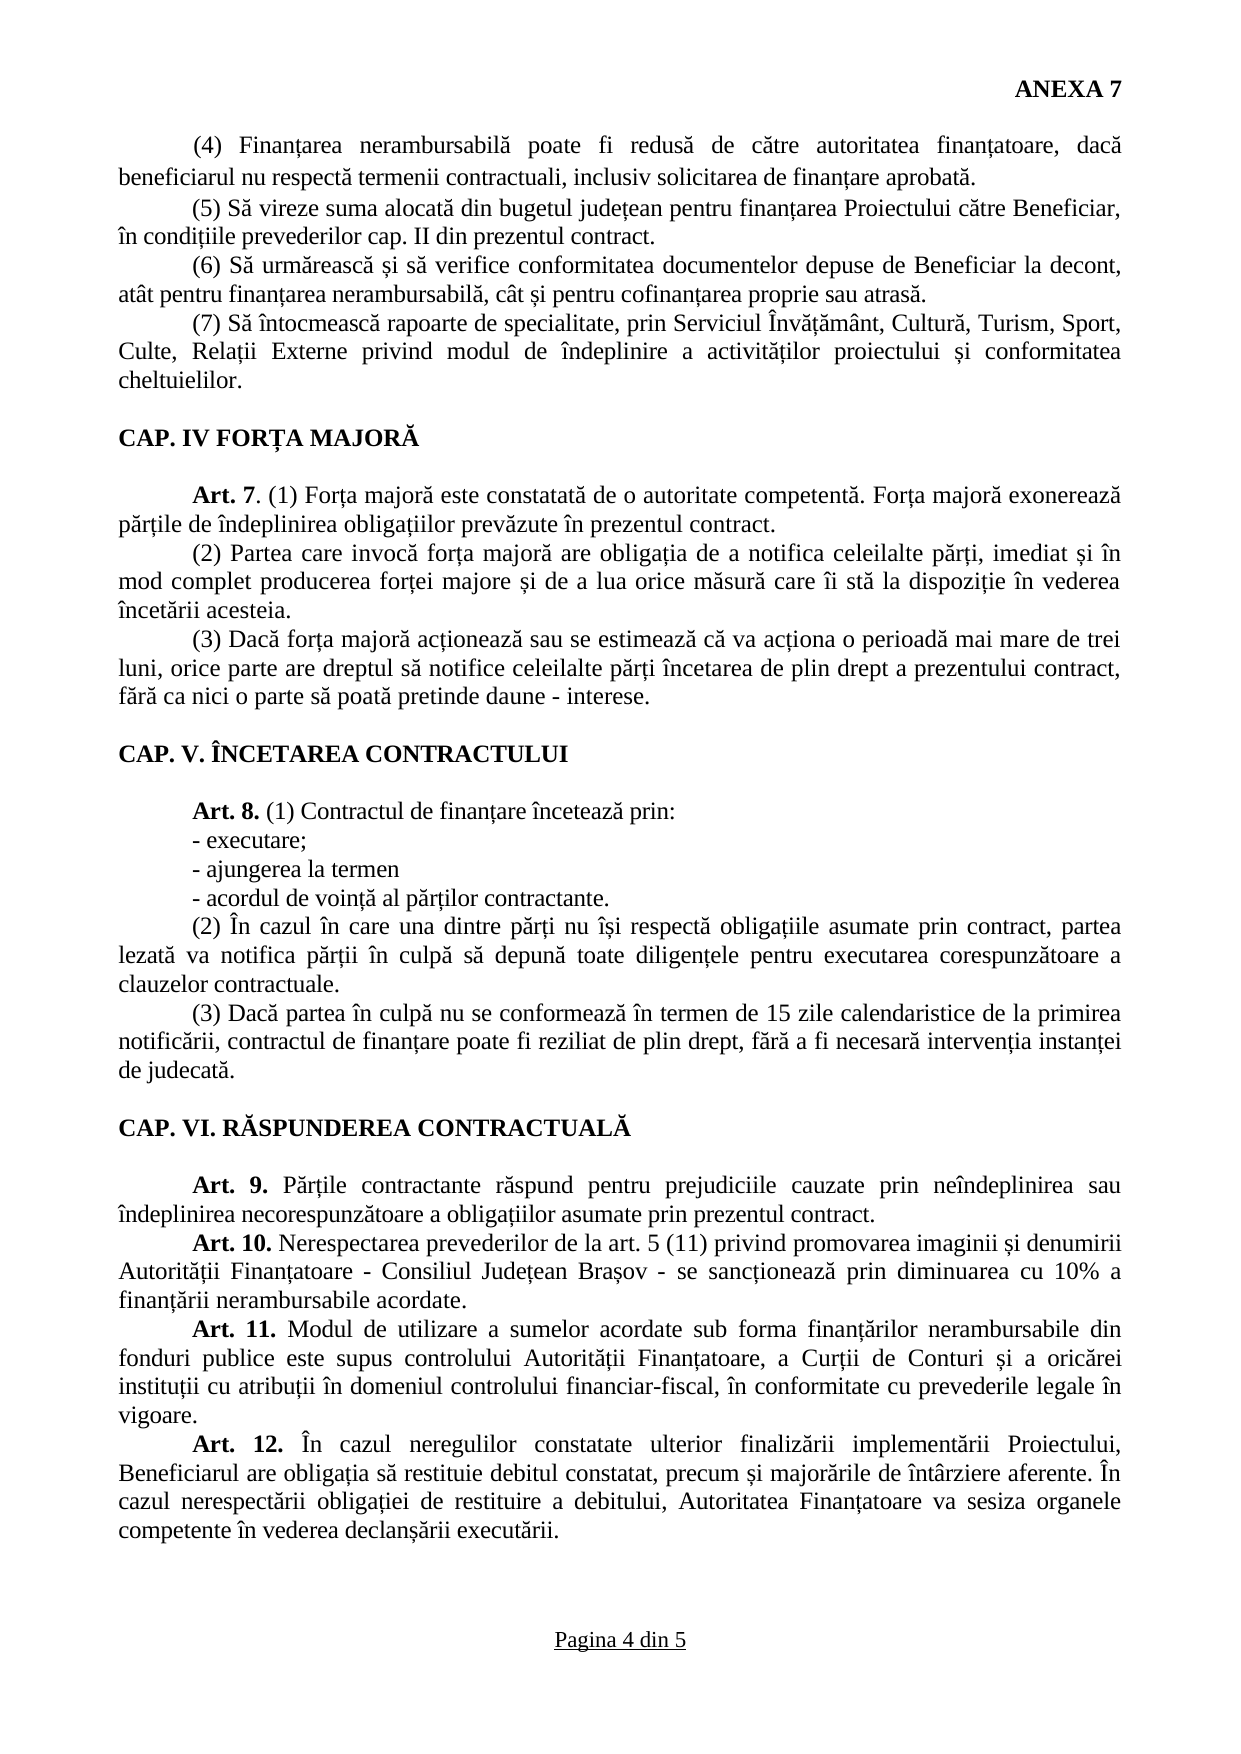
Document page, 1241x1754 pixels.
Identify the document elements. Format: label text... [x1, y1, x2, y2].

text Art. 7. (1) Forța majoră este constatată de o autoritate competentă. Forța majoră exonerează părțile de îndeplinirea obligațiilor prevăzute în prezentul contract. [118, 480, 1122, 538]
text (3) Dacă forța majoră acționează sau se estimează că va acționa o perioadă mai mare de trei luni, orice parte are dreptul să notifice celeilalte părți încetarea de plin drept a prezentului contract, fără ca nici o parte să poată pretinde daune - interese. [118, 624, 1122, 710]
text (3) Dacă partea în culpă nu se conformează în termen de 15 zile calendaristice de la primirea notificării, contractul de finanțare poate fi reziliat de plin drept, fără a fi necesară intervenția instanței de judecată. [118, 998, 1122, 1084]
text Art. 12. În cazul neregulilor constatate ulterior finalizării implementării Proiectului, Beneficiarul are obligația să restituie debitul constatat, precum și majorările de întârziere aferente. În cazul nerespectării obligației de restituire a debitului, Autoritatea Finanțatoare va sesiza organele competente în vederea declanșării executării. [118, 1429, 1122, 1544]
text CAP. V. ÎNCETAREA CONTRACTULUI [118, 739, 1122, 768]
text (6) Să urmărească și să verifice conformitatea documentelor depuse de Beneficiar la decont, atât pentru finanțarea nerambursabilă, cât și pentru cofinanțarea proprie sau atrasă. [118, 250, 1122, 308]
text - ajungerea la termen [118, 854, 1122, 883]
text - acordul de voință al părților contractante. [118, 883, 1122, 911]
text (5) Să vireze suma alocată din bugetul județean pentru finanțarea Proiectului către Beneficiar, în condițiile prevederilor cap. II din prezentul contract. [118, 193, 1122, 250]
text (2) Partea care invocă forța majoră are obligația de a notifica celeilalte părți, imediat și în mod complet producerea forței majore și de a lua orice măsură care îi stă la dispoziție în vederea încetării acesteia. [118, 538, 1122, 624]
text - executare; [118, 825, 1122, 854]
text (2) În cazul în care una dintre părți nu își respectă obligațiile asumate prin contract, partea lezată va notifica părții în culpă să depună toate diligențele pentru executarea corespunzătoare a clauzelor contractuale. [118, 911, 1122, 998]
text Art. 11. Modul de utilizare a sumelor acordate sub forma finanțărilor nerambursabile din fonduri publice este supus controlului Autorității Finanțatoare, a Curții de Conturi și a oricărei instituții cu atribuții în domeniul controlului financiar-fiscal, în conformitate cu prevederile legale în vigoare. [118, 1314, 1122, 1429]
text Art. 10. Nerespectarea prevederilor de la art. 5 (11) privind promovarea imaginii și denumirii Autorității Finanțatoare - Consiliul Județean Brașov - se sancționează prin diminuarea cu 10% a finanțării nerambursabile acordate. [118, 1228, 1122, 1314]
text CAP. VI. RĂSPUNDEREA CONTRACTUALĂ [118, 1113, 1122, 1141]
text Art. 9. Părțile contractante răspund pentru prejudiciile cauzate prin neîndeplinirea sau îndeplinirea necorespunzătoare a obligațiilor asumate prin prezentul contract. [118, 1170, 1122, 1228]
text CAP. IV FORȚA MAJORĂ [118, 423, 1122, 451]
text (4) Finanțarea nerambursabilă poate fi redusă de către autoritatea finanțatoare, dacă beneficiarul nu respectă termenii contractuali, inclusiv solicitarea de finanțare aprobată. [118, 131, 1122, 190]
text (7) Să întocmească rapoarte de specialitate, prin Serviciul Învățământ, Cultură, Turism, Sport, Culte, Relații Externe privind modul de îndeplinire a activităților proiectului și conformitatea cheltuielilor. [118, 308, 1122, 394]
text Art. 8. (1) Contractul de finanțare încetează prin: [118, 796, 1122, 825]
